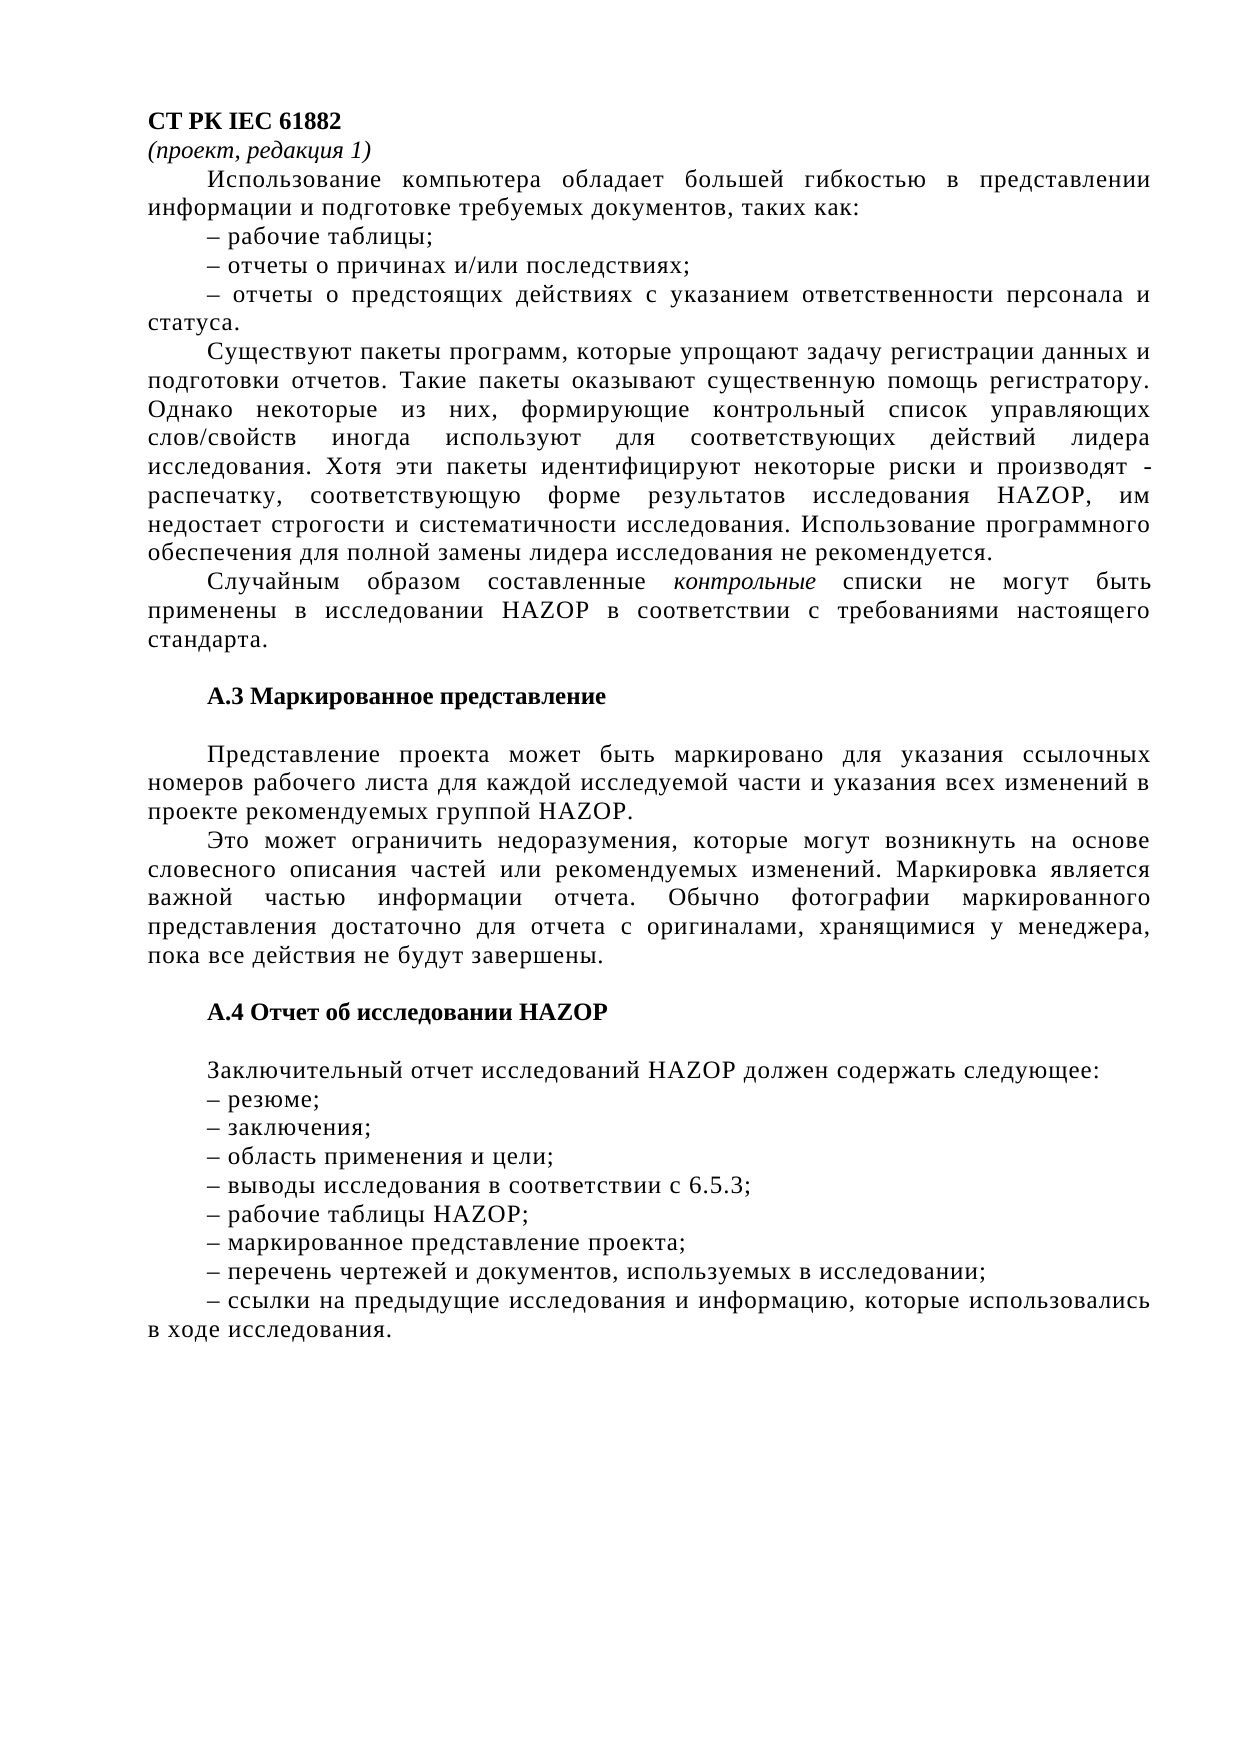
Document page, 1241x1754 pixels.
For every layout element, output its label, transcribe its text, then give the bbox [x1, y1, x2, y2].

text Существуют пакеты программ, которые упрощают задачу регистрации данных и подготовки отчетов. Такие пакеты оказывают существенную помощь регистратору. Однако некоторые из них, формирующие контрольный список управляющих слов/свойств иногда используют для соответствующих действий лидера исследования. Хотя эти пакеты идентифицируют некоторые риски и производят распечатку, соответствующую форме результатов исследования HAZOP, им недостает строгости и систематичности исследования. Использование программного обеспечения для полной замены лидера исследования не рекомендуется. [148, 336, 1152, 566]
text – заключения; [148, 1112, 1152, 1141]
text Случайным образом составленные контрольные списки не могут быть применены в исследовании HAZOP в соответствии с требованиями настоящего стандарта. [148, 566, 1152, 652]
text – рабочие таблицы HAZOP; [148, 1199, 1152, 1227]
text – резюме; [148, 1084, 1152, 1112]
text – область применения и цели; [148, 1141, 1152, 1170]
text – маркированное представление проекта; [148, 1227, 1152, 1256]
text А.3 Маркированное представление [148, 681, 1152, 710]
text – отчеты о причинах и/или последствиях; [148, 250, 1152, 279]
text – рабочие таблицы; [148, 221, 1152, 250]
text – отчеты о предстоящих действиях с указанием ответственности персонала и статуса. [148, 279, 1152, 336]
text Заключительный отчет исследований HAZOP должен содержать следующее: [148, 1055, 1152, 1084]
text А.4 Отчет об исследовании HAZOP [148, 997, 1152, 1026]
text – выводы исследования в соответствии с 6.5.3; [148, 1170, 1152, 1199]
text Представление проекта может быть маркировано для указания ссылочных номеров рабочего листа для каждой исследуемой части и указания всех изменений в проекте рекомендуемых группой HAZOP. [148, 739, 1152, 825]
text Это может ограничить недоразумения, которые могут возникнуть на основе словесного описания частей или рекомендуемых изменений. Маркировка является важной частью информации отчета. Обычно фотографии маркированного представления достаточно для отчета с оригиналами, хранящимися у менеджера, пока все действия не будут завершены. [148, 825, 1152, 969]
text Использование компьютера обладает большей гибкостью в представлении информации и подготовке требуемых документов, таких как: [148, 164, 1152, 221]
text – ссылки на предыдущие исследования и информацию, которые использовались в ходе исследования. [148, 1285, 1152, 1342]
text – перечень чертежей и документов, используемых в исследовании; [148, 1256, 1152, 1285]
